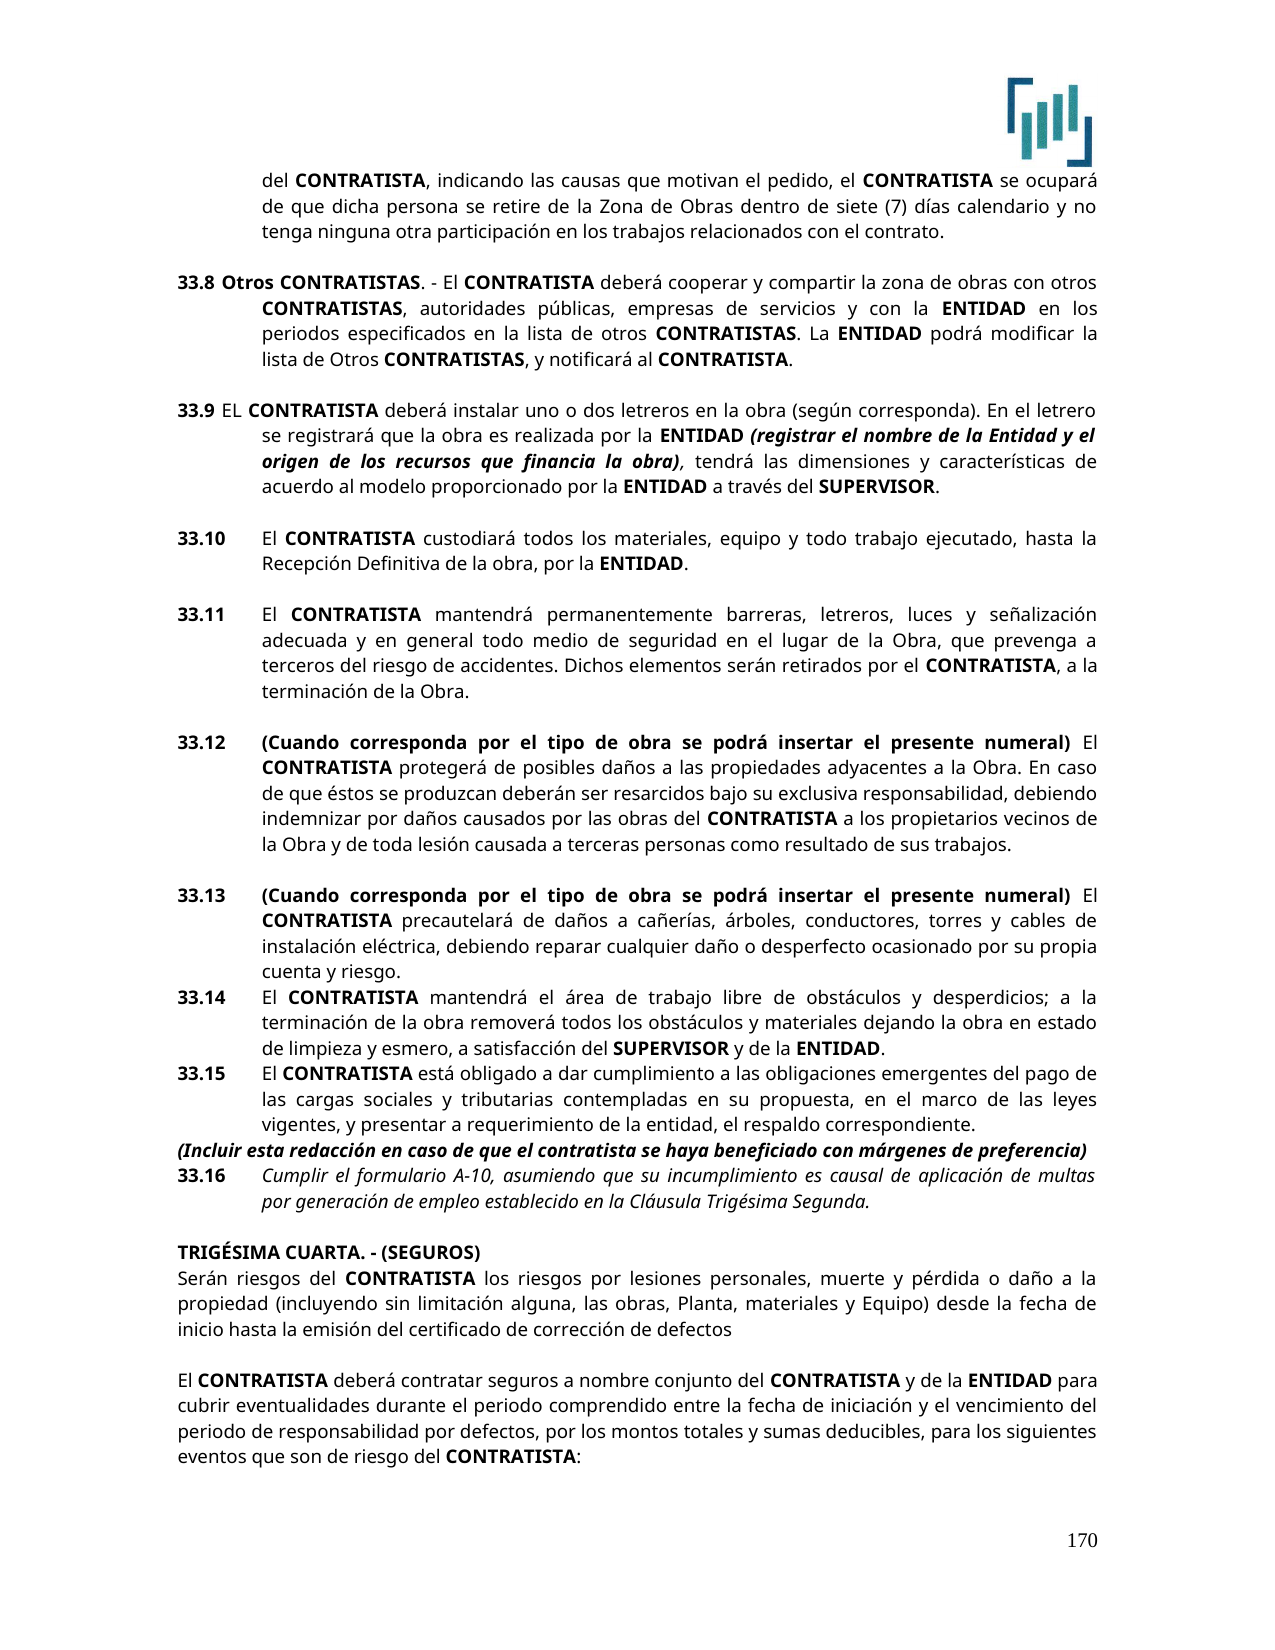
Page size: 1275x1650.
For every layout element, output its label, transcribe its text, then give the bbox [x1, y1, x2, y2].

list Cumplir el formulario A-10, asumiendo que su incumplimiento es causal de aplicación de multas por generación de empleo establecido en la Cláusula Trigésima Segunda. [177, 1163, 1098, 1214]
text TRIGÉSIMA CUARTA. - (SEGUROS) [177, 1239, 1098, 1265]
text (Incluir esta redacción en caso de que el contratista se haya beneficiado con márgenes de preferencia) [177, 1137, 1098, 1163]
list El CONTRATISTA custodiará todos los materiales, equipo y todo trabajo ejecutado, hasta la Recepción Definitiva de la obra, por la ENTIDAD. [177, 525, 1098, 576]
list (Cuando corresponda por el tipo de obra se podrá insertar el presente numeral) El CONTRATISTA precautelará de daños a cañerías, árboles, conductores, torres y cables de instalación eléctrica, debiendo reparar cualquier daño o desperfecto ocasionado por su propia cuenta y riesgo. [177, 882, 1098, 984]
text El CONTRATISTA deberá contratar seguros a nombre conjunto del CONTRATISTA y de la ENTIDAD para cubrir eventualidades durante el periodo comprendido entre la fecha de iniciación y el vencimiento del periodo de responsabilidad por defectos, por los montos totales y sumas deducibles, para los siguientes eventos que son de riesgo del CONTRATISTA: [177, 1367, 1098, 1469]
list El CONTRATISTA está obligado a dar cumplimiento a las obligaciones emergentes del pago de las cargas sociales y tributarias contempladas en su propuesta, en el marco de las leyes vigentes, y presentar a requerimiento de la entidad, el respaldo correspondiente. [177, 1061, 1098, 1137]
list (Cuando corresponda por el tipo de obra se podrá insertar el presente numeral) El CONTRATISTA protegerá de posibles daños a las propiedades adyacentes a la Obra. En caso de que éstos se produzcan deberán ser resarcidos bajo su exclusiva responsabilidad, debiendo indemnizar por daños causados por las obras del CONTRATISTA a los propietarios vecinos de la Obra y de toda lesión causada a terceras personas como resultado de sus trabajos. [177, 729, 1098, 857]
text Serán riesgos del CONTRATISTA los riesgos por lesiones personales, muerte y pérdida o daño a la propiedad (incluyendo sin limitación alguna, las obras, Planta, materiales y Equipo) desde la fecha de inicio hasta la emisión del certificado de corrección de defectos [177, 1265, 1098, 1341]
list El CONTRATISTA mantendrá permanentemente barreras, letreros, luces y señalización adecuada y en general todo medio de seguridad en el lugar de la Obra, que prevenga a terceros del riesgo de accidentes. Dichos elementos serán retirados por el CONTRATISTA, a la terminación de la Obra. [177, 601, 1098, 703]
picture [997, 73, 1098, 168]
list El CONTRATISTA mantendrá el área de trabajo libre de obstáculos y desperdicios; a la terminación de la obra removerá todos los obstáculos y materiales dejando la obra en estado de limpieza y esmero, a satisfacción del SUPERVISOR y de la ENTIDAD. [177, 984, 1098, 1061]
list EL CONTRATISTA deberá instalar uno o dos letreros en la obra (según corresponda). En el letrero se registrará que la obra es realizada por la ENTIDAD (registrar el nombre de la Entidad y el origen de los recursos que financia la obra), tendrá las dimensiones y características de acuerdo al modelo proporcionado por la ENTIDAD a través del SUPERVISOR. [177, 397, 1098, 499]
list Otros CONTRATISTAS. - El CONTRATISTA deberá cooperar y compartir la zona de obras con otros CONTRATISTAS, autoridades públicas, empresas de servicios y con la ENTIDAD en los periodos especificados en la lista de otros CONTRATISTAS. La ENTIDAD podrá modificar la lista de Otros CONTRATISTAS, y notificará al CONTRATISTA. [177, 269, 1098, 372]
